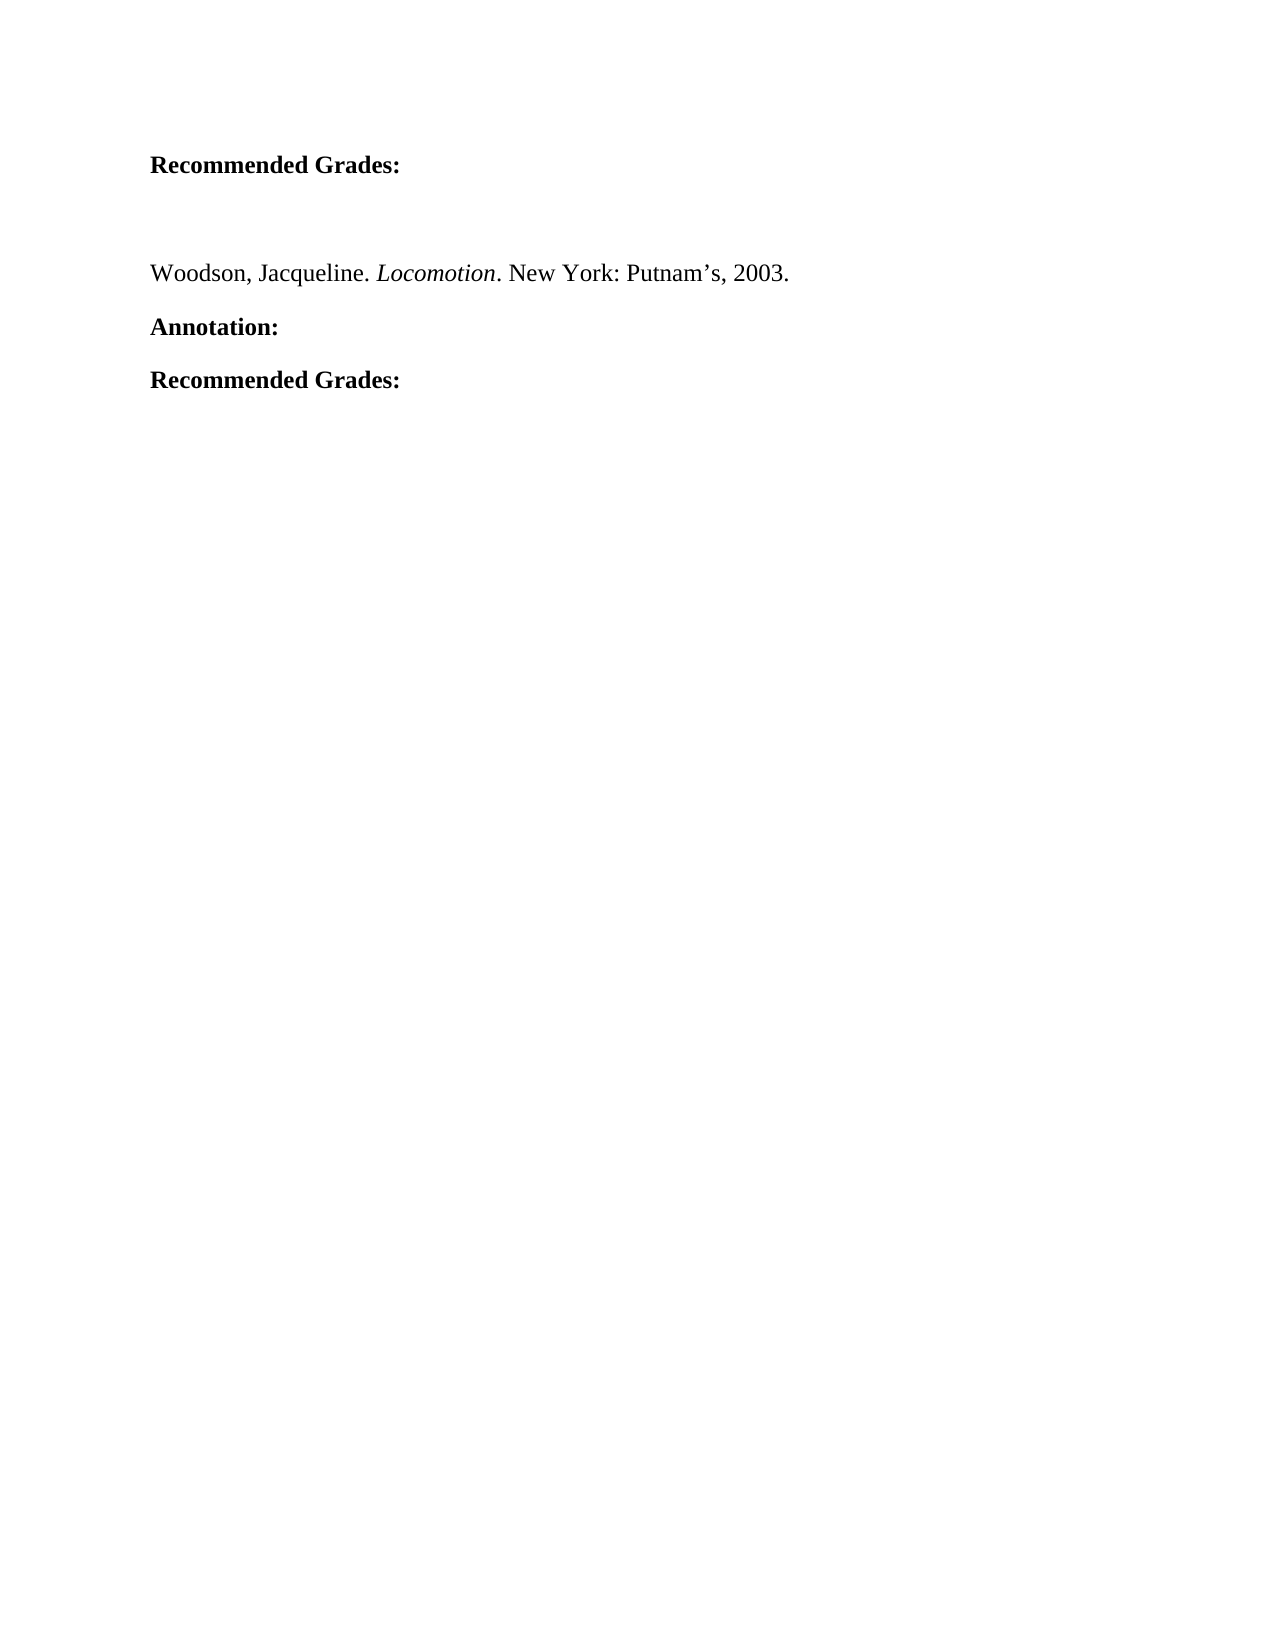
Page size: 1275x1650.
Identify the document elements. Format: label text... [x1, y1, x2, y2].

text Recommended Grades: [150, 150, 1125, 179]
text Recommended Grades: [150, 365, 1125, 394]
text Annotation: [150, 312, 1125, 340]
text Woodson, Jacqueline. Locomotion. New York: Putnam’s, 2003. [150, 258, 1125, 286]
